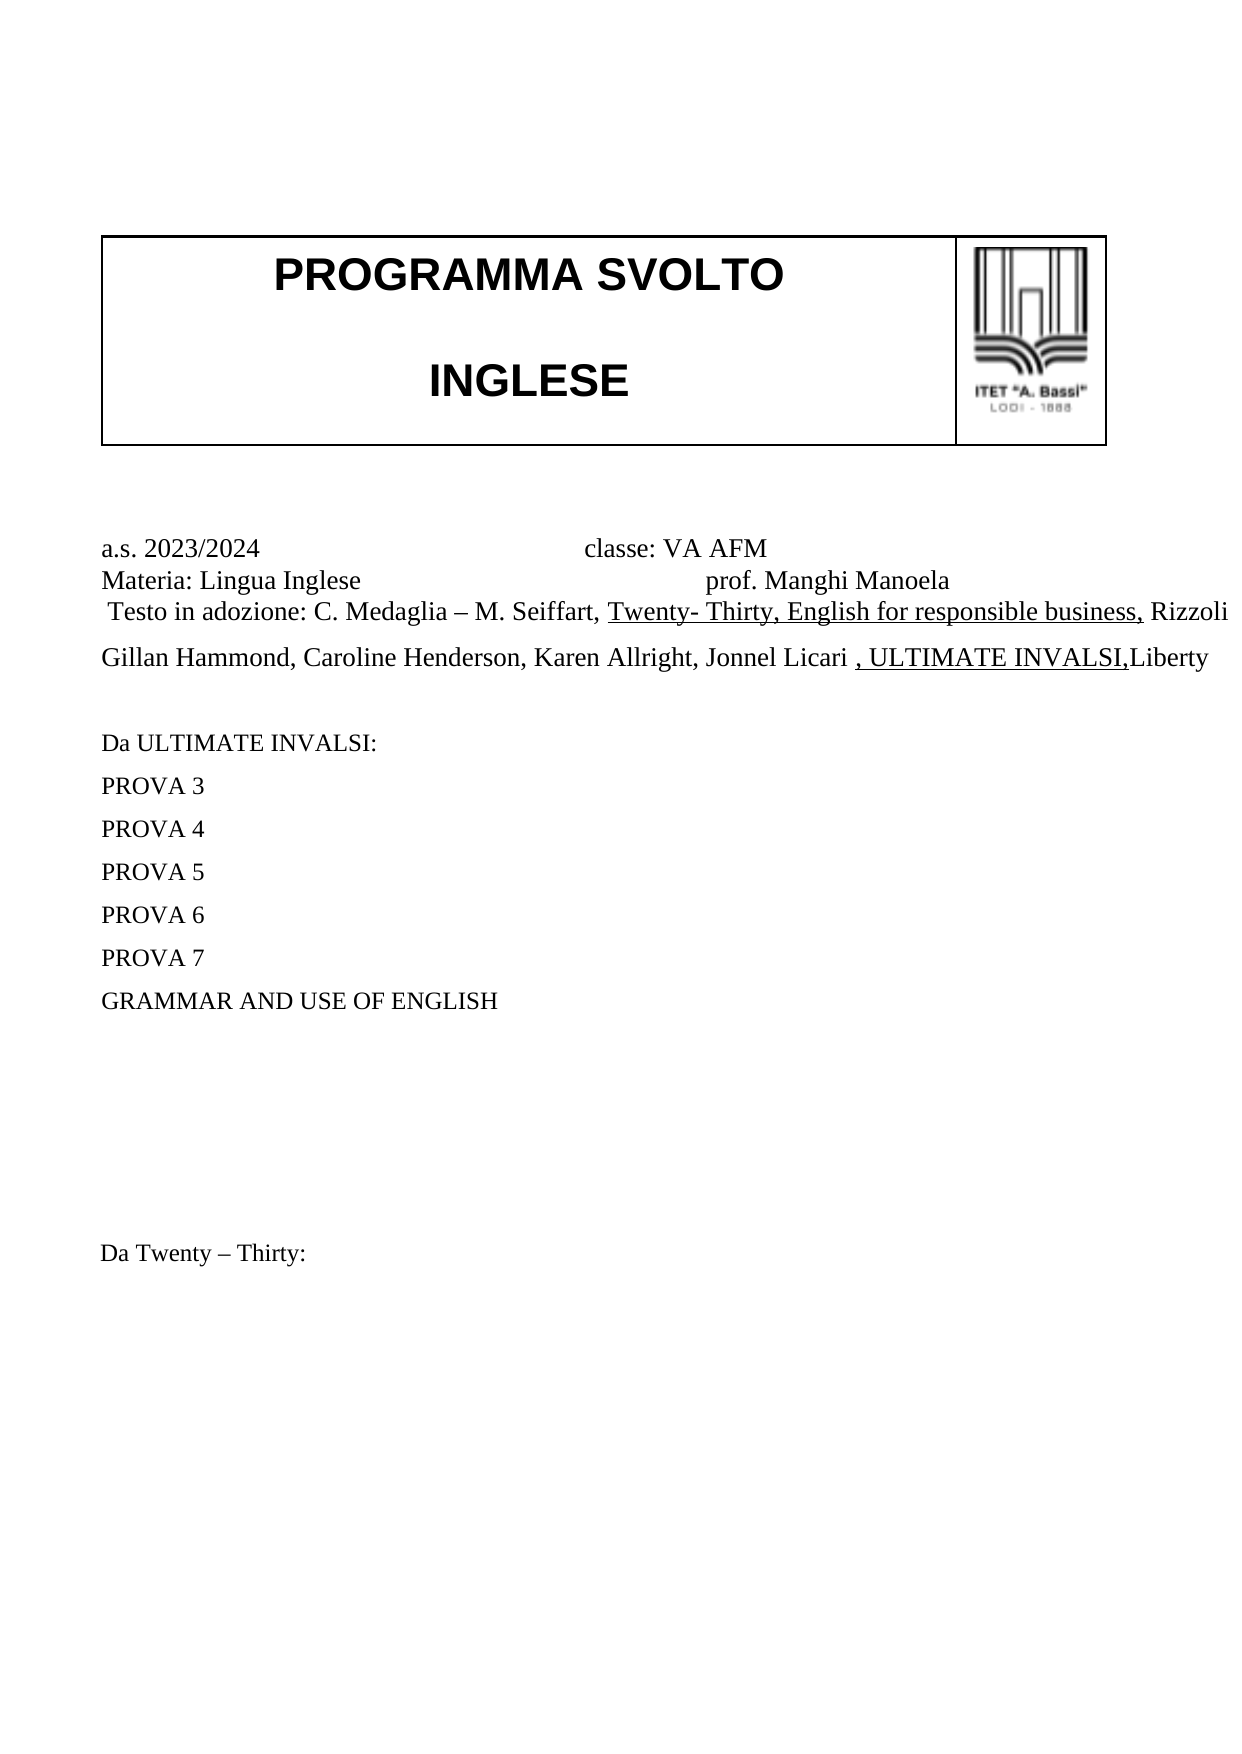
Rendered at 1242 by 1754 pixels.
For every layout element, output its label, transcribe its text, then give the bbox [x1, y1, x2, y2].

text PROVA 6 [101, 900, 1242, 929]
text PROVA 5 [101, 857, 1242, 886]
text Da Twenty – Thirty: [12, 1238, 1242, 1267]
text Materia: Lingua Inglese prof. Manghi Manoela [101, 564, 1105, 595]
text PROVA 3 [101, 771, 1242, 799]
text Da ULTIMATE INVALSI: [101, 728, 1242, 756]
text Testo in adozione: C. Medaglia – M. Seiffart, Twenty- Thirty, English for responsible business, Rizzoli [12, 595, 1242, 626]
table_header [957, 238, 1105, 444]
table_header PROGRAMMA SVOLTO INGLESE [103, 238, 955, 444]
text PROVA 7 [101, 943, 1242, 972]
picture [968, 247, 1094, 419]
text Gillan Hammond, Caroline Henderson, Karen Allright, Jonnel Licari , ULTIMATE INVALSI,Liberty [101, 642, 1242, 673]
text a.s. 2023/2024 classe: VA AFM [101, 533, 1105, 564]
text PROVA 4 [101, 814, 1242, 843]
text GRAMMAR AND USE OF ENGLISH [101, 986, 1242, 1015]
